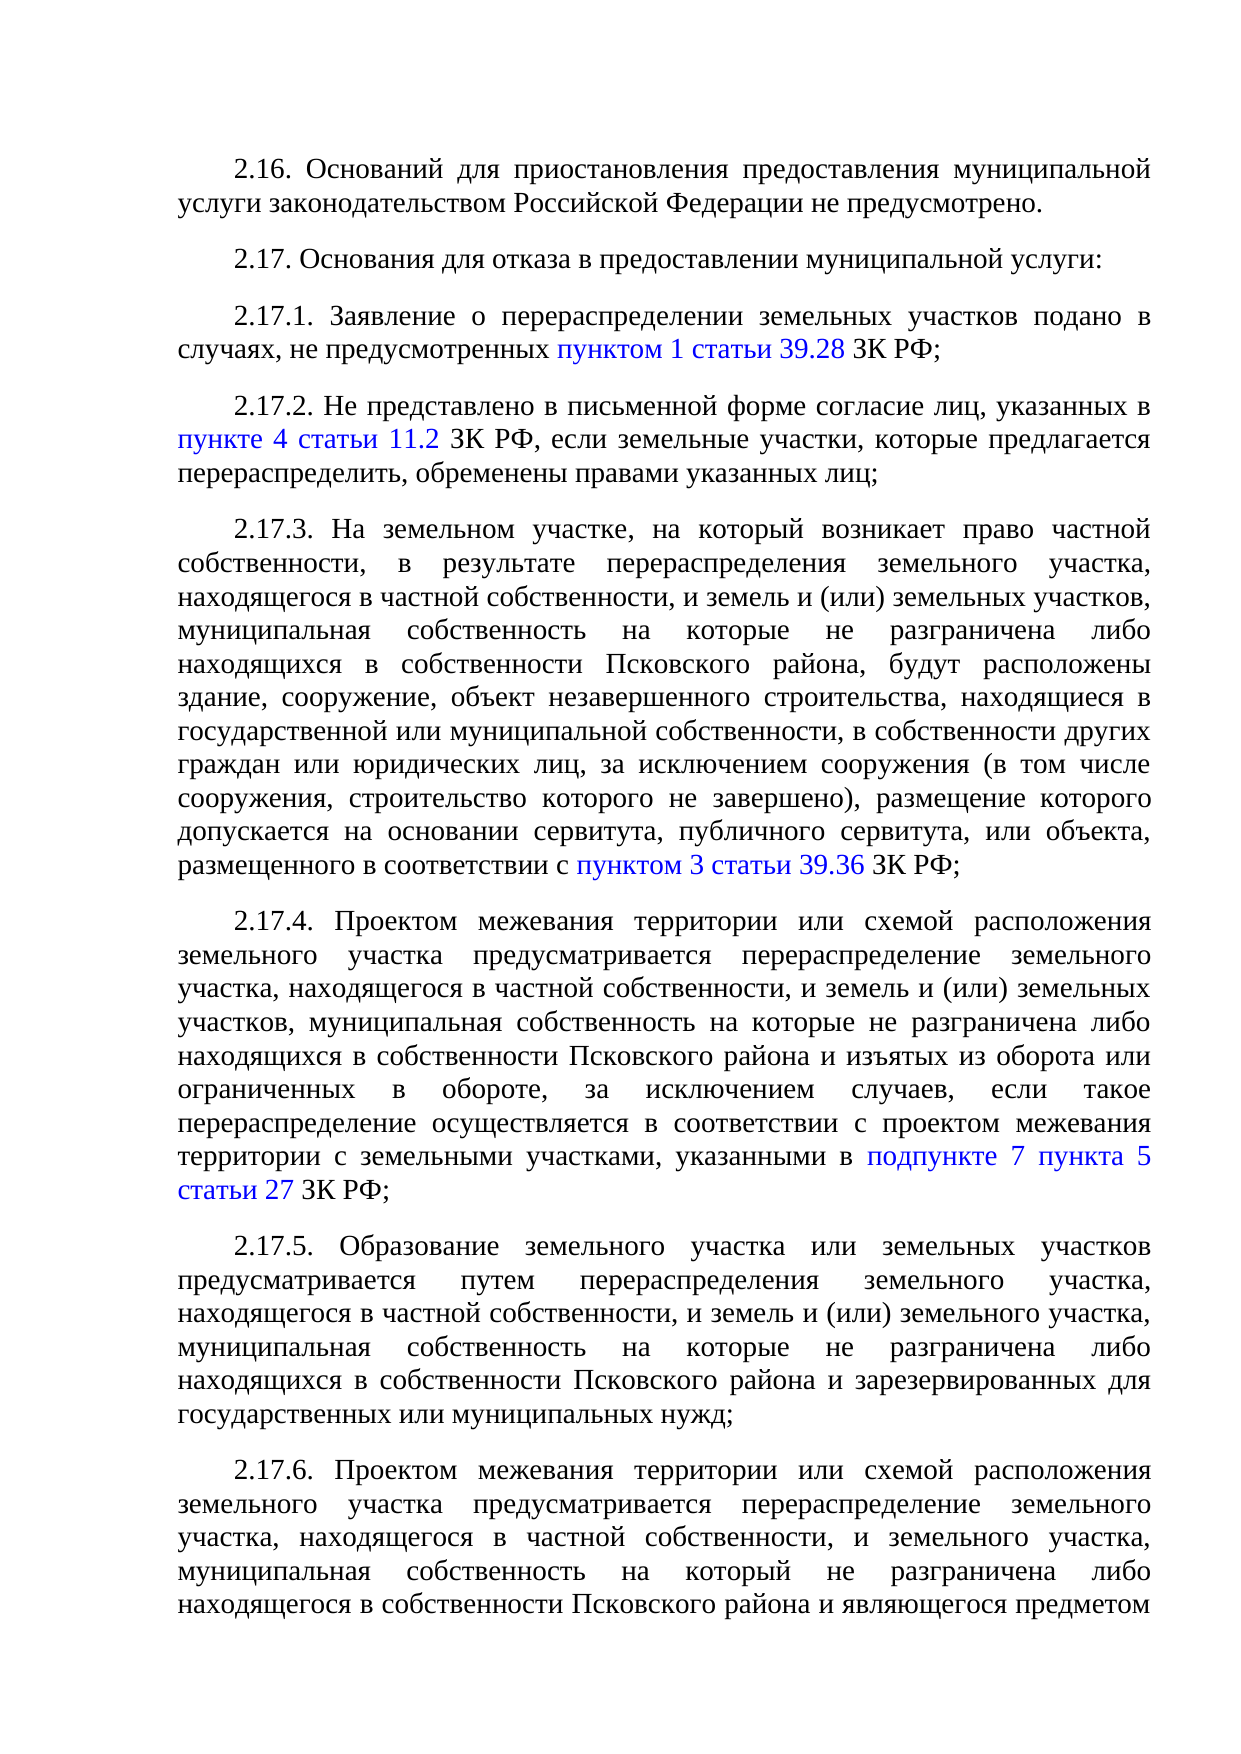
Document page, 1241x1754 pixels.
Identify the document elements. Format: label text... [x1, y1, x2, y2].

text 2.17.1. Заявление о перераспределении земельных участков подано в случаях, не предусмотренных пунктом 1 статьи 39.28 ЗК РФ; [177, 298, 1152, 365]
text 2.17. Основания для отказа в предоставлении муниципальной услуги: [177, 242, 1152, 275]
text 2.16. Оснований для приостановления предоставления муниципальной услуги законодательством Российской Федерации не предусмотрено. [177, 152, 1152, 219]
text 2.17.4. Проектом межевания территории или схемой расположения земельного участка предусматривается перераспределение земельного участка, находящегося в частной собственности, и земель и (или) земельных участков, муниципальная собственность на которые не разграничена либо находящихся в собственности Псковского района и изъятых из оборота или ограниченных в обороте, за исключением случаев, если такое перераспределение осуществляется в соответствии с проектом межевания территории с земельными участками, указанными в подпункте 7 пункта 5 статьи 27 ЗК РФ; [177, 903, 1152, 1205]
text 2.17.5. Образование земельного участка или земельных участков предусматривается путем перераспределения земельного участка, находящегося в частной собственности, и земель и (или) земельного участка, муниципальная собственность на которые не разграничена либо находящихся в собственности Псковского района и зарезервированных для государственных или муниципальных нужд; [177, 1228, 1152, 1429]
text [177, 1452, 1152, 1620]
text 2.17.2. Не представлено в письменной форме согласие лиц, указанных в пункте 4 статьи 11.2 ЗК РФ, если земельные участки, которые предлагается перераспределить, обременены правами указанных лиц; [177, 388, 1152, 489]
text 2.17.3. На земельном участке, на который возникает право частной собственности, в результате перераспределения земельного участка, находящегося в частной собственности, и земель и (или) земельных участков, муниципальная собственность на которые не разграничена либо находящихся в собственности Псковского района, будут расположены здание, сооружение, объект незавершенного строительства, находящиеся в государственной или муниципальной собственности, в собственности других граждан или юридических лиц, за исключением сооружения (в том числе сооружения, строительство которого не завершено), размещение которого допускается на основании сервитута, публичного сервитута, или объекта, размещенного в соответствии с пунктом 3 статьи 39.36 ЗК РФ; [177, 512, 1152, 881]
